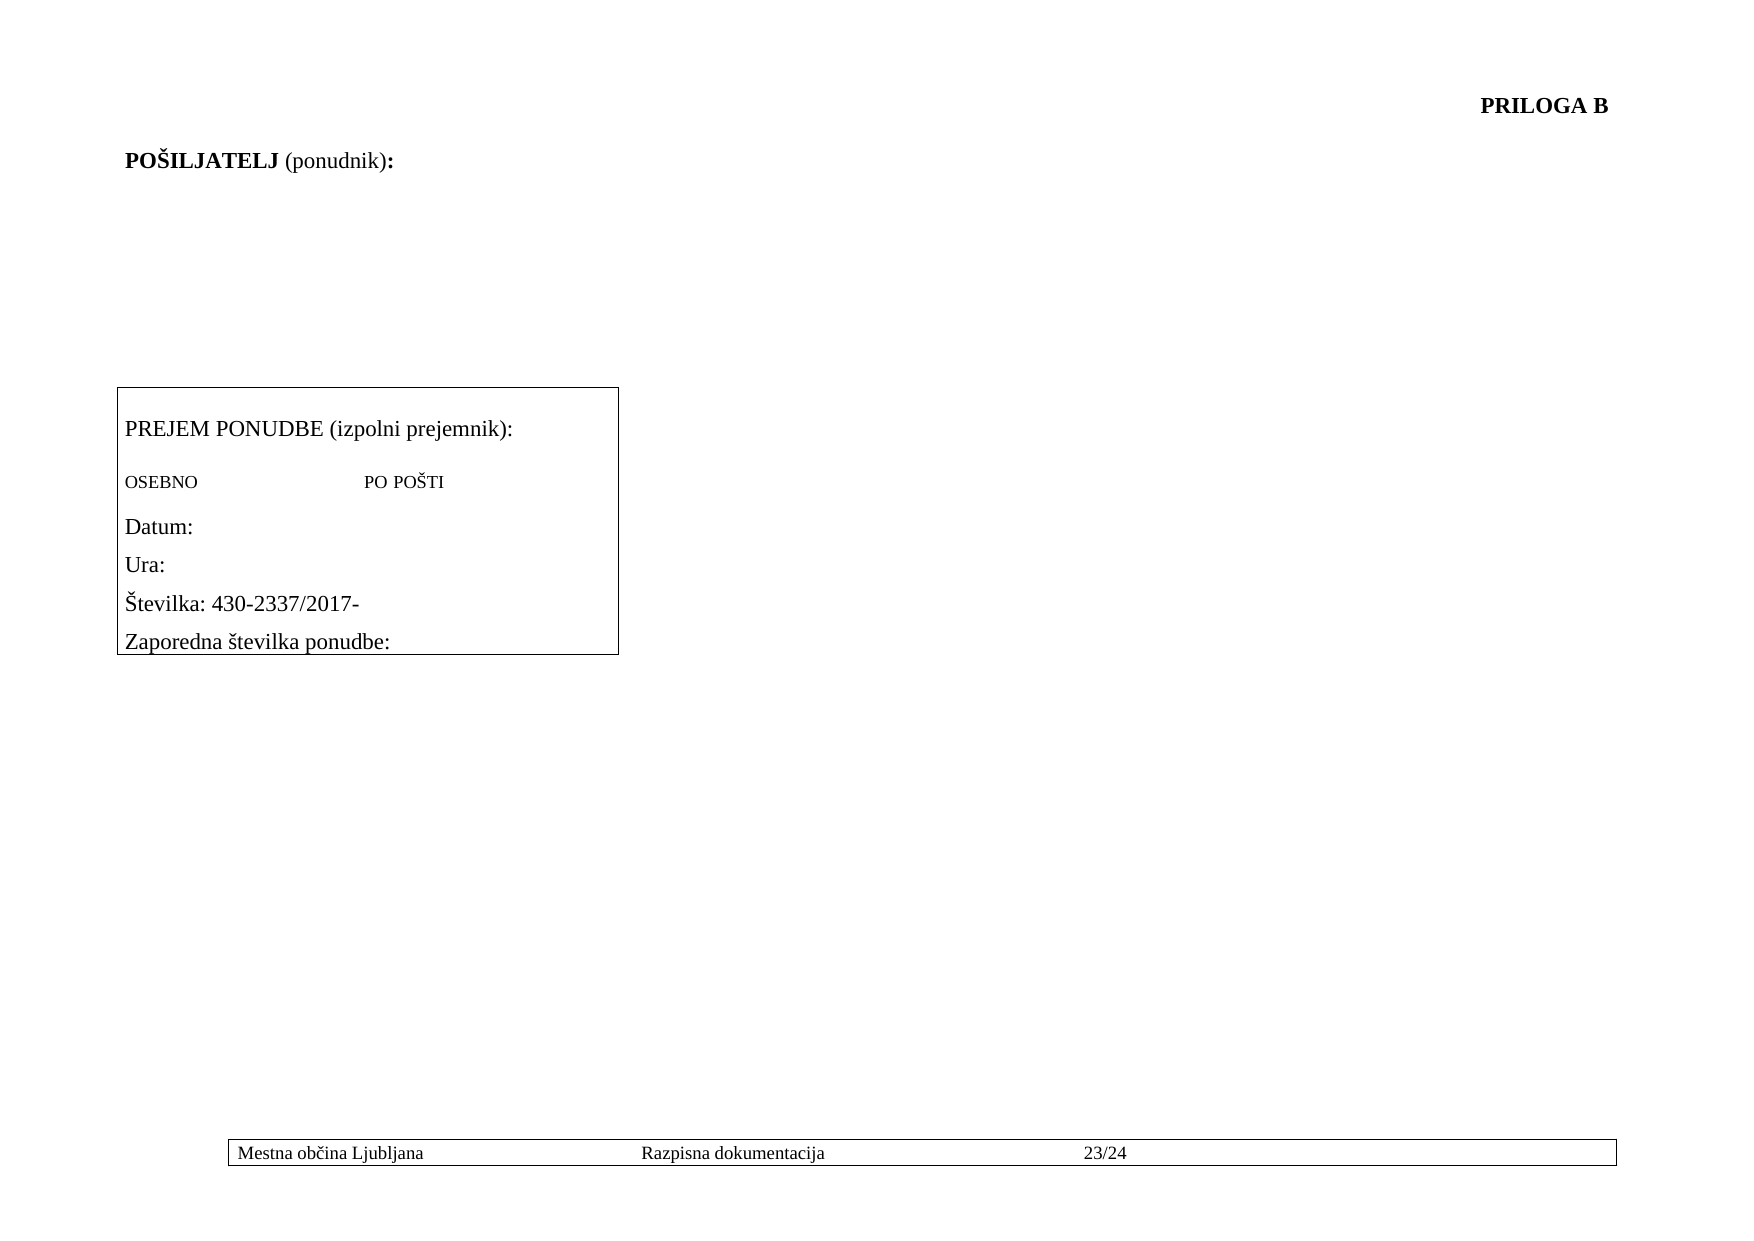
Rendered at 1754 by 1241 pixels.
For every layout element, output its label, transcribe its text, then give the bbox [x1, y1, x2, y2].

table_header POŠILJATELJ (ponudnik): [118, 121, 620, 306]
table_header PREJEM PONUDBE (izpolni prejemnik): osebno po pošti Datum: Ura: Številka: 430-2337/2017- Zaporedna številka ponudbe: [118, 388, 618, 654]
text PRILOGA B [237, 92, 1608, 118]
